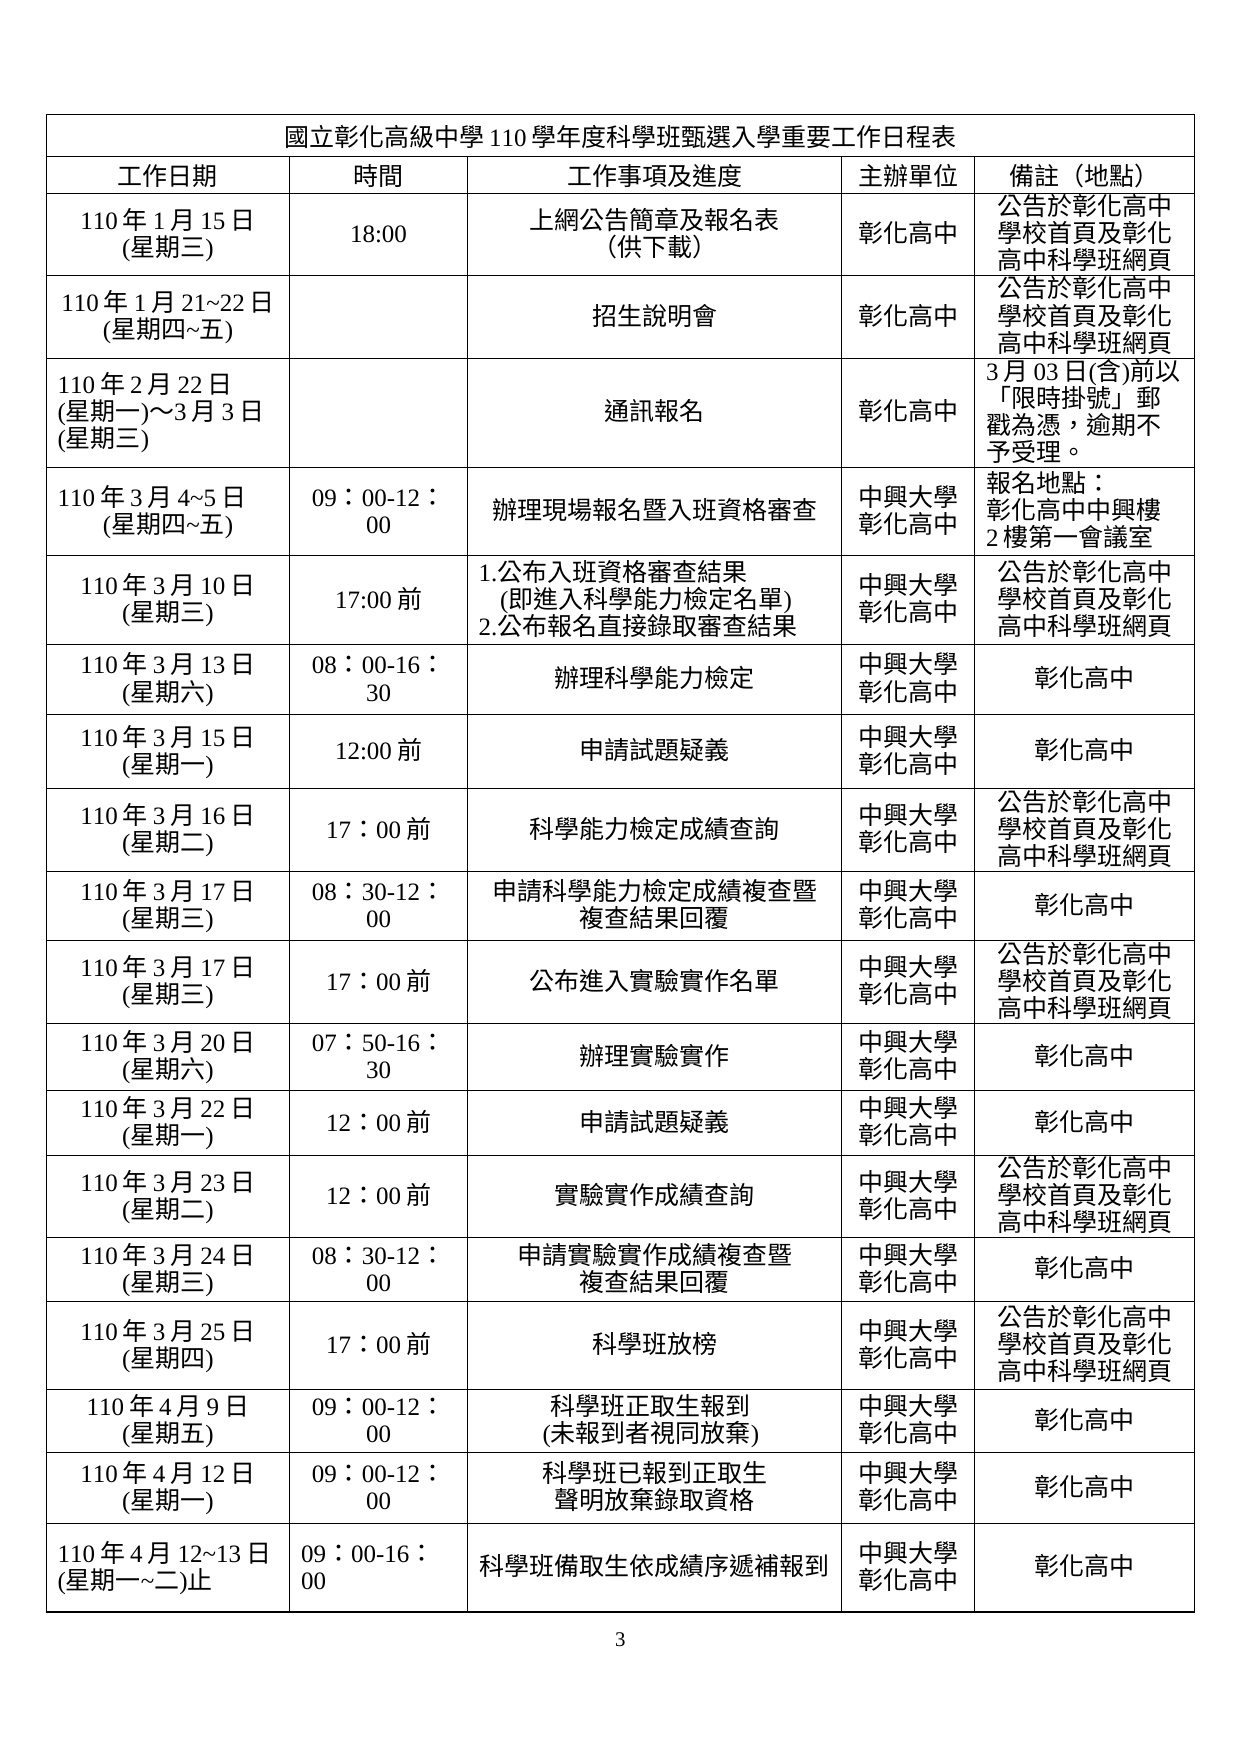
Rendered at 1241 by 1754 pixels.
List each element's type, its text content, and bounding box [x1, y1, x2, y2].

table_cell 公告於彰化高中學校首頁及彰化高中科學班網頁 [975, 556, 1194, 644]
table_cell 110年3月23日 (星期二) [47, 1156, 289, 1237]
table_cell 08：30-12：00 [290, 872, 467, 940]
table_cell 110年3月16日 (星期二) [47, 789, 289, 871]
table_cell 主辦單位 [842, 157, 974, 193]
table_cell 110年3月17日 (星期三) [47, 941, 289, 1023]
table_cell 110年4月12~13日(星期一~二)止 [47, 1524, 289, 1611]
table_cell 17:00前 [290, 556, 467, 644]
table_cell 07：50-16：30 [290, 1024, 467, 1090]
table_cell 110年4月9日 (星期五) [47, 1390, 289, 1452]
table_cell 時間 [290, 157, 467, 193]
table_cell 中興大學 彰化高中 [842, 789, 974, 871]
table_cell 中興大學 彰化高中 [842, 645, 974, 714]
table_cell 18:00 [290, 194, 467, 275]
table_cell 12：00前 [290, 1091, 467, 1155]
table_cell 科學班放榜 [468, 1302, 841, 1389]
table_cell 17：00前 [290, 941, 467, 1023]
table_cell 中興大學 彰化高中 [842, 1302, 974, 1389]
table_cell 中興大學 彰化高中 [842, 715, 974, 788]
table_cell 彰化高中 [975, 715, 1194, 788]
table_cell 招生說明會 [468, 276, 841, 357]
table_cell 報名地點： 彰化高中中興樓 2樓第一會議室 [975, 468, 1194, 555]
table_cell 110年3月22日 (星期一) [47, 1091, 289, 1155]
table_cell 科學能力檢定成績查詢 [468, 789, 841, 871]
table_cell 申請實驗實作成績複查暨 複查結果回覆 [468, 1238, 841, 1301]
table_cell 中興大學 彰化高中 [842, 556, 974, 644]
table_cell 中興大學 彰化高中 [842, 1238, 974, 1301]
table_cell 110年3月10日 (星期三) [47, 556, 289, 644]
table_cell 3月03日(含)前以「限時掛號」郵戳為憑，逾期不予受理。 [975, 359, 1194, 467]
table_cell 110年3月15日 (星期一) [47, 715, 289, 788]
table_header 國立彰化高級中學110學年度科學班甄選入學重要工作日程表 [47, 115, 1194, 156]
table_cell 110年3月25日 (星期四) [47, 1302, 289, 1389]
table_cell 彰化高中 [975, 1091, 1194, 1155]
table_cell 彰化高中 [842, 276, 974, 357]
table_cell 09：00-12：00 [290, 468, 467, 555]
table_cell 備註（地點） [975, 157, 1194, 193]
table_cell 12：00前 [290, 1156, 467, 1237]
table_cell 申請試題疑義 [468, 715, 841, 788]
table_cell 09：00-16：00 [290, 1524, 467, 1611]
table_cell 辦理實驗實作 [468, 1024, 841, 1090]
table_cell [290, 359, 467, 467]
table_cell 彰化高中 [975, 1238, 1194, 1301]
table_cell 工作事項及進度 [468, 157, 841, 193]
table_cell 中興大學 彰化高中 [842, 941, 974, 1023]
table_cell 通訊報名 [468, 359, 841, 467]
table_cell 實驗實作成績查詢 [468, 1156, 841, 1237]
table_cell 公布進入實驗實作名單 [468, 941, 841, 1023]
table_cell 110年3月24日 (星期三) [47, 1238, 289, 1301]
table_cell 公告於彰化高中學校首頁及彰化高中科學班網頁 [975, 194, 1194, 275]
table_cell 彰化高中 [975, 1524, 1194, 1611]
table_cell 彰化高中 [975, 1453, 1194, 1523]
table_cell 彰化高中 [842, 194, 974, 275]
table_cell 中興大學 彰化高中 [842, 1390, 974, 1452]
table_cell 中興大學 彰化高中 [842, 1453, 974, 1523]
table_cell 彰化高中 [842, 359, 974, 467]
table_cell 科學班已報到正取生 聲明放棄錄取資格 [468, 1453, 841, 1523]
table_cell 彰化高中 [975, 872, 1194, 940]
table_cell 110年3月17日 (星期三) [47, 872, 289, 940]
table_cell 上網公告簡章及報名表 （供下載） [468, 194, 841, 275]
table_cell 申請科學能力檢定成績複查暨 複查結果回覆 [468, 872, 841, 940]
table_cell 工作日期 [47, 157, 289, 193]
table_cell 中興大學 彰化高中 [842, 1156, 974, 1237]
table_cell 公告於彰化高中學校首頁及彰化高中科學班網頁 [975, 789, 1194, 871]
table_cell 辦理科學能力檢定 [468, 645, 841, 714]
table_cell 1.公布入班資格審查結果 (即進入科學能力檢定名單) 2.公布報名直接錄取審查結果 [468, 556, 841, 644]
table_cell 110年1月15日 (星期三) [47, 194, 289, 275]
table_cell 公告於彰化高中學校首頁及彰化高中科學班網頁 [975, 941, 1194, 1023]
table_cell 彰化高中 [975, 1024, 1194, 1090]
table_cell 中興大學 彰化高中 [842, 1024, 974, 1090]
table_cell 08：00-16：30 [290, 645, 467, 714]
table_cell 公告於彰化高中學校首頁及彰化高中科學班網頁 [975, 276, 1194, 357]
table_cell 公告於彰化高中學校首頁及彰化高中科學班網頁 [975, 1302, 1194, 1389]
table_cell 公告於彰化高中學校首頁及彰化高中科學班網頁 [975, 1156, 1194, 1237]
table_cell 17：00前 [290, 789, 467, 871]
table_cell [290, 276, 467, 357]
table_cell 110年3月13日 (星期六) [47, 645, 289, 714]
table_cell 17：00前 [290, 1302, 467, 1389]
table_cell 彰化高中 [975, 645, 1194, 714]
table_cell 辦理現場報名暨入班資格審查 [468, 468, 841, 555]
table_cell 09：00-12：00 [290, 1453, 467, 1523]
table_cell 110年4月12日 (星期一) [47, 1453, 289, 1523]
table_cell 中興大學 彰化高中 [842, 1091, 974, 1155]
table_cell 中興大學 彰化高中 [842, 872, 974, 940]
table_cell 科學班備取生依成績序遞補報到 [468, 1524, 841, 1611]
table_cell 申請試題疑義 [468, 1091, 841, 1155]
table_cell 110年2月22日 (星期一)～3月3日 (星期三) [47, 359, 289, 467]
table_cell 中興大學 彰化高中 [842, 1524, 974, 1611]
table_cell 科學班正取生報到 (未報到者視同放棄) [468, 1390, 841, 1452]
table_cell 09：00-12：00 [290, 1390, 467, 1452]
table_cell 08：30-12：00 [290, 1238, 467, 1301]
table_cell 110年1月21~22日 (星期四~五) [47, 276, 289, 357]
table_cell 110年3月20日 (星期六) [47, 1024, 289, 1090]
table_cell 110年3月4~5日 (星期四~五) [47, 468, 289, 555]
table_cell 12:00前 [290, 715, 467, 788]
table_cell 彰化高中 [975, 1390, 1194, 1452]
table_cell 中興大學 彰化高中 [842, 468, 974, 555]
